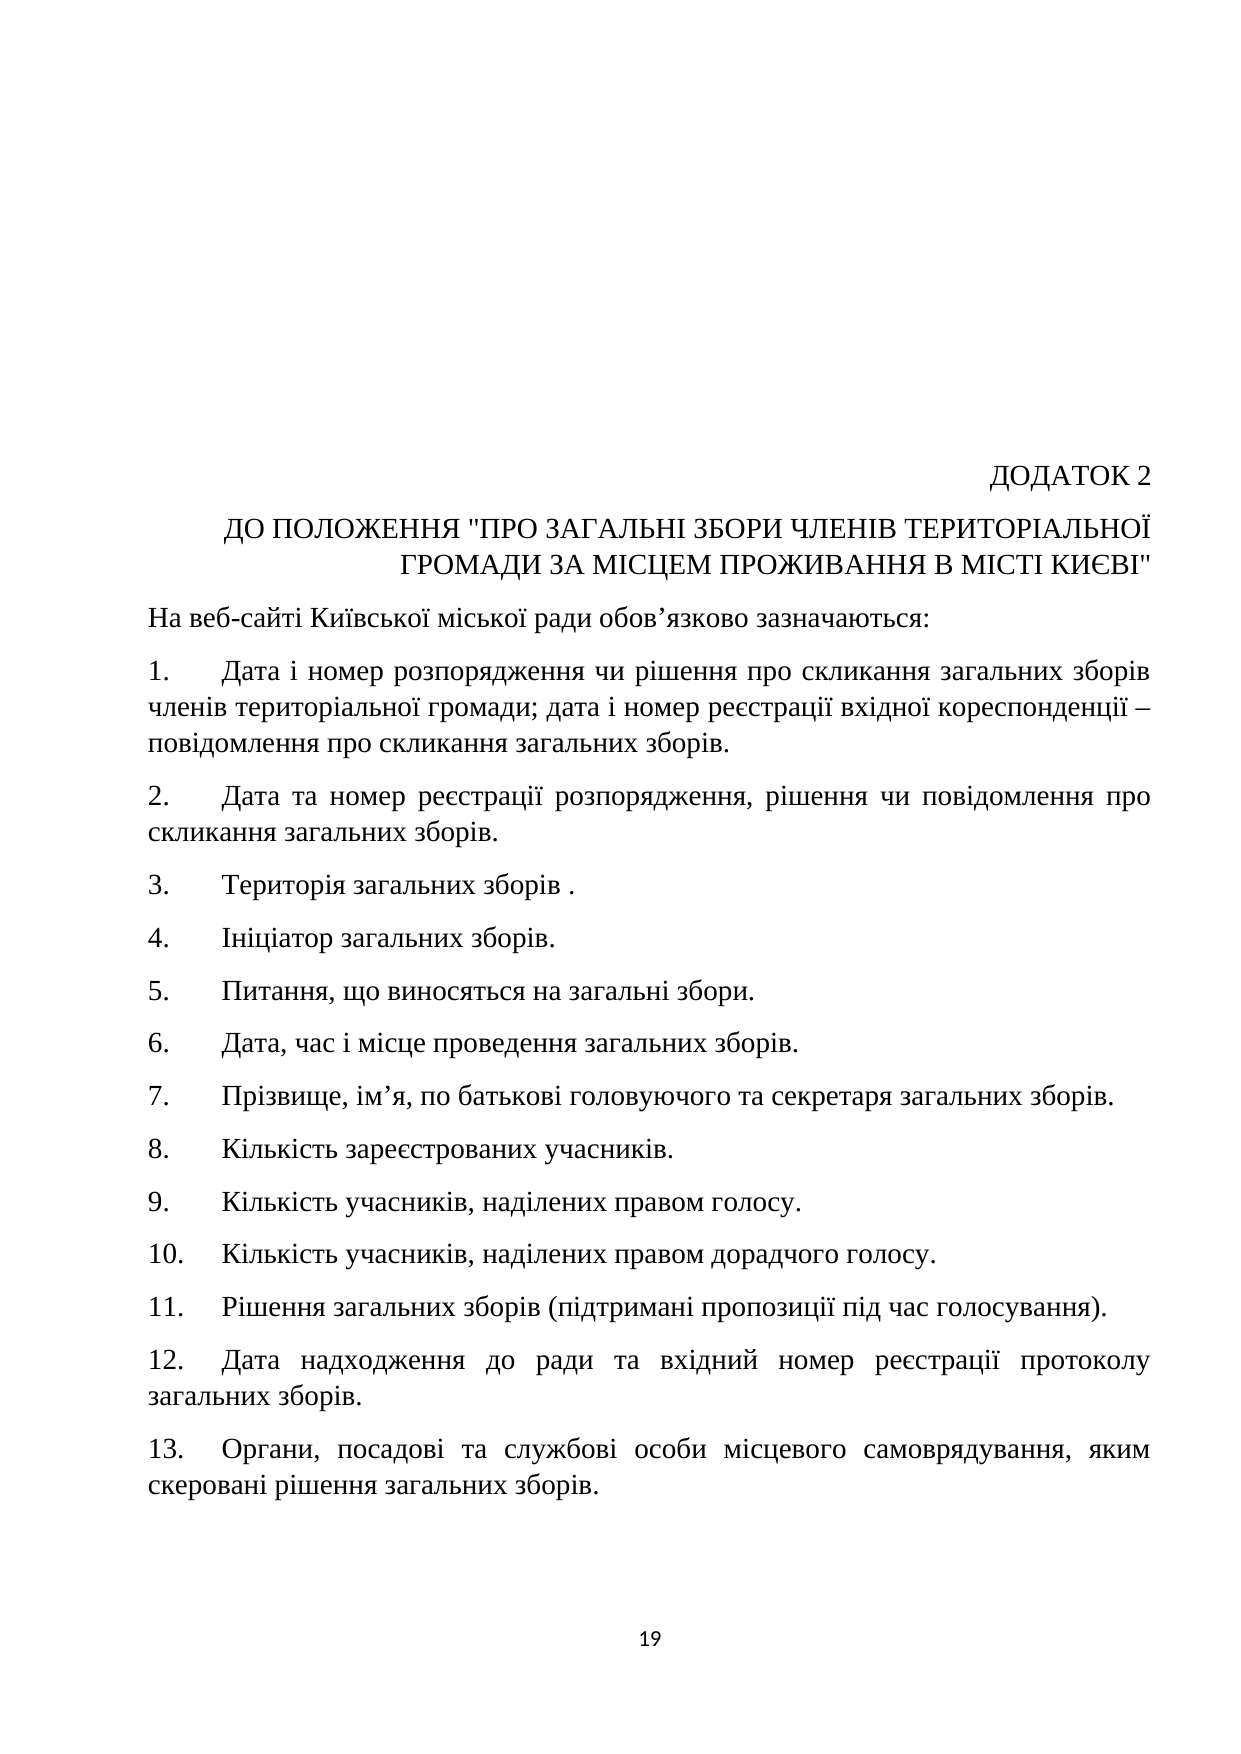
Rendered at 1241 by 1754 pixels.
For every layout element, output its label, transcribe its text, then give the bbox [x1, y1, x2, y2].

text ДОДАТОК 2 [148, 458, 1152, 492]
text ДО ПОЛОЖЕННЯ "ПРО ЗАГАЛЬНІ ЗБОРИ ЧЛЕНІВ ТЕРИТОРІАЛЬНОЇ ГРОМАДИ ЗА МІСЦЕМ ПРОЖИВАННЯ В МІСТІ КИЄВІ" [148, 511, 1152, 581]
text 6. Дата, час і місце проведення загальних зборів. [148, 1025, 1152, 1059]
text 4. Ініціатор загальних зборів. [148, 920, 1152, 953]
text 11. Рішення загальних зборів (підтримані пропозиції під час голосування). [148, 1289, 1152, 1323]
text 10. Кількість учасників, наділених правом дорадчого голосу. [148, 1237, 1152, 1270]
text 2. Дата та номер реєстрації розпорядження, рішення чи повідомлення про скликання загальних зборів. [148, 778, 1152, 848]
text 5. Питання, що виносяться на загальні збори. [148, 973, 1152, 1006]
text 9. Кількість учасників, наділених правом голосу. [148, 1184, 1152, 1217]
text 7. Прізвище, ім’я, по батькові головуючого та секретаря загальних зборів. [148, 1078, 1152, 1112]
text 8. Кількість зареєстрованих учасників. [148, 1131, 1152, 1164]
text 12. Дата надходження до ради та вхідний номер реєстрації протоколу загальних зборів. [148, 1342, 1152, 1412]
text 1. Дата і номер розпорядження чи рішення про скликання загальних зборів членів територіальної громади; дата і номер реєстрації вхідної кореспонденції – повідомлення про скликання загальних зборів. [148, 653, 1152, 759]
text На веб-сайті Київської міської ради обов’язково зазначаються: [148, 600, 1152, 634]
text 3. Територія загальних зборів . [148, 867, 1152, 901]
text 13. Органи, посадові та службові особи місцевого самоврядування, яким скеровані рішення загальних зборів. [148, 1431, 1152, 1501]
